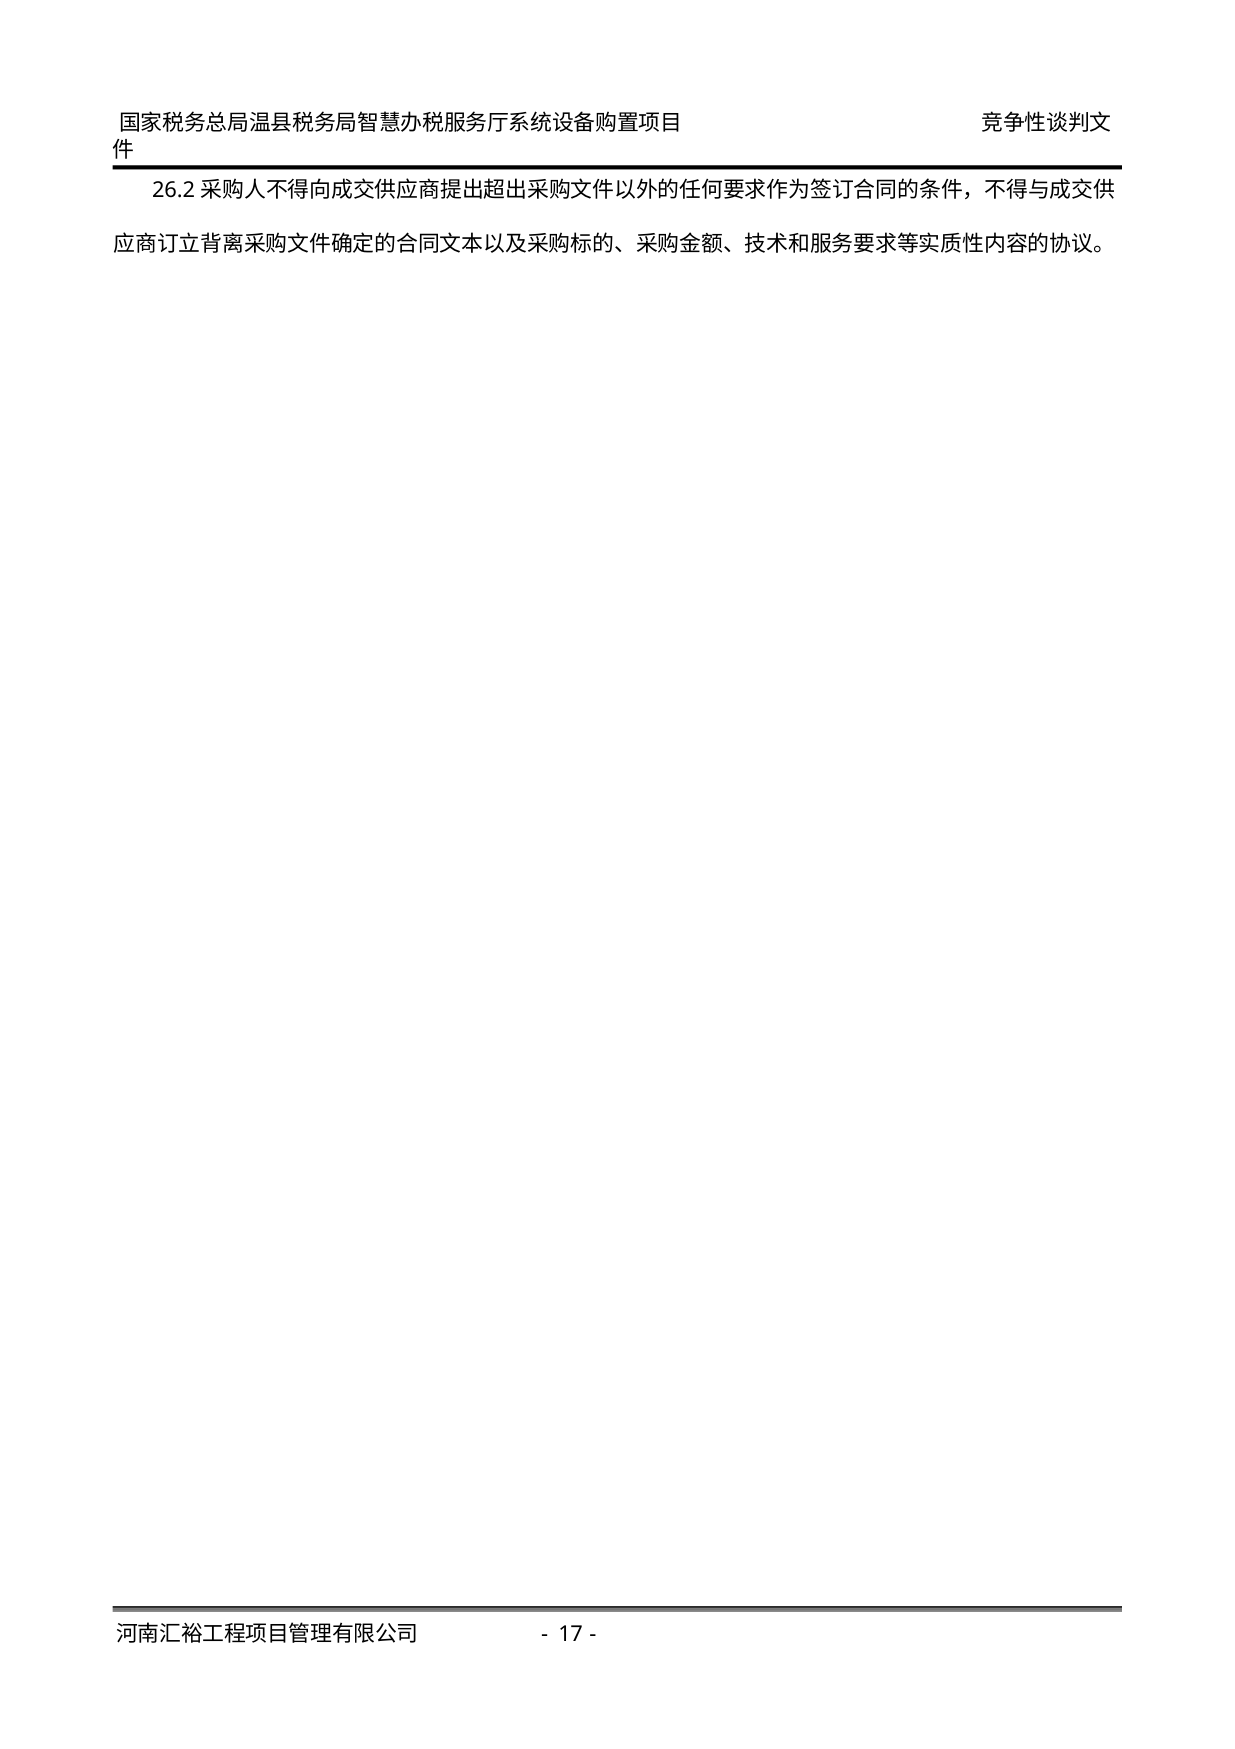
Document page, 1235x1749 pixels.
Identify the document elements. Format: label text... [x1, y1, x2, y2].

picture [112, 1606, 1122, 1612]
picture [112, 165, 1122, 171]
text 26.2 采购人不得向成交供应商提出超出采购文件以外的任何要求作为签订合同的条件，不得与成交供 应商订立背离采购文件确定的合同文本以及采购标的、采购金额、技术和服务要求等实质性内容的协议。 [113, 172, 1118, 258]
